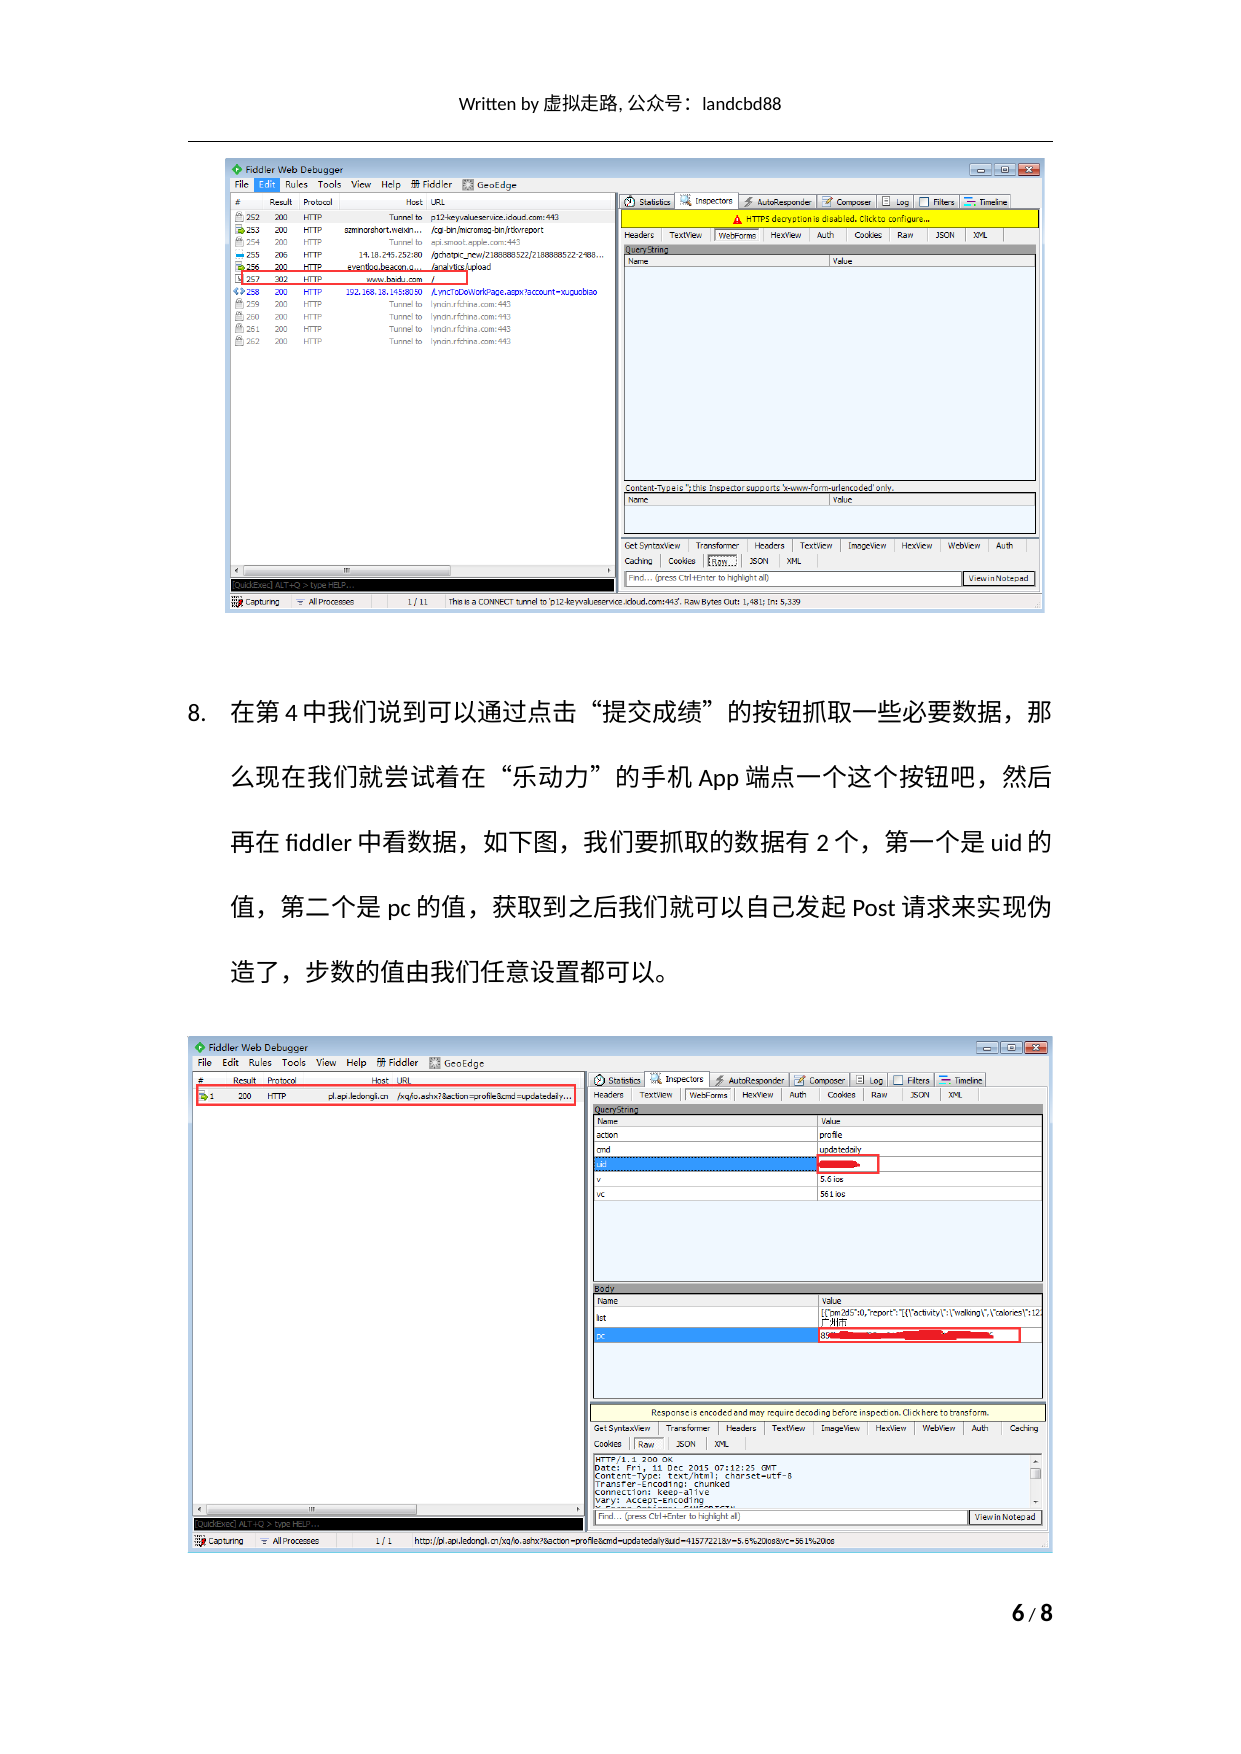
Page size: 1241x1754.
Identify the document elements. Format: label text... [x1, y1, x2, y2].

list 在第4中我们说到可以通过点击“提交成绩”的按钮抓取一些必要数据，那么现在我们就尝试着在“乐动力”的手机App端点一个这个按钮吧，然后再在fiddler中看数据，如下图，我们要抓取的数据有2个，第一个是uid的值，第二个是pc的值，获取到之后我们就可以自己发起Post请求来实现伪造了，步数的值由我们任意设置都可以。 [187, 678, 1053, 1003]
picture [187, 1036, 1053, 1553]
picture [225, 158, 1045, 613]
